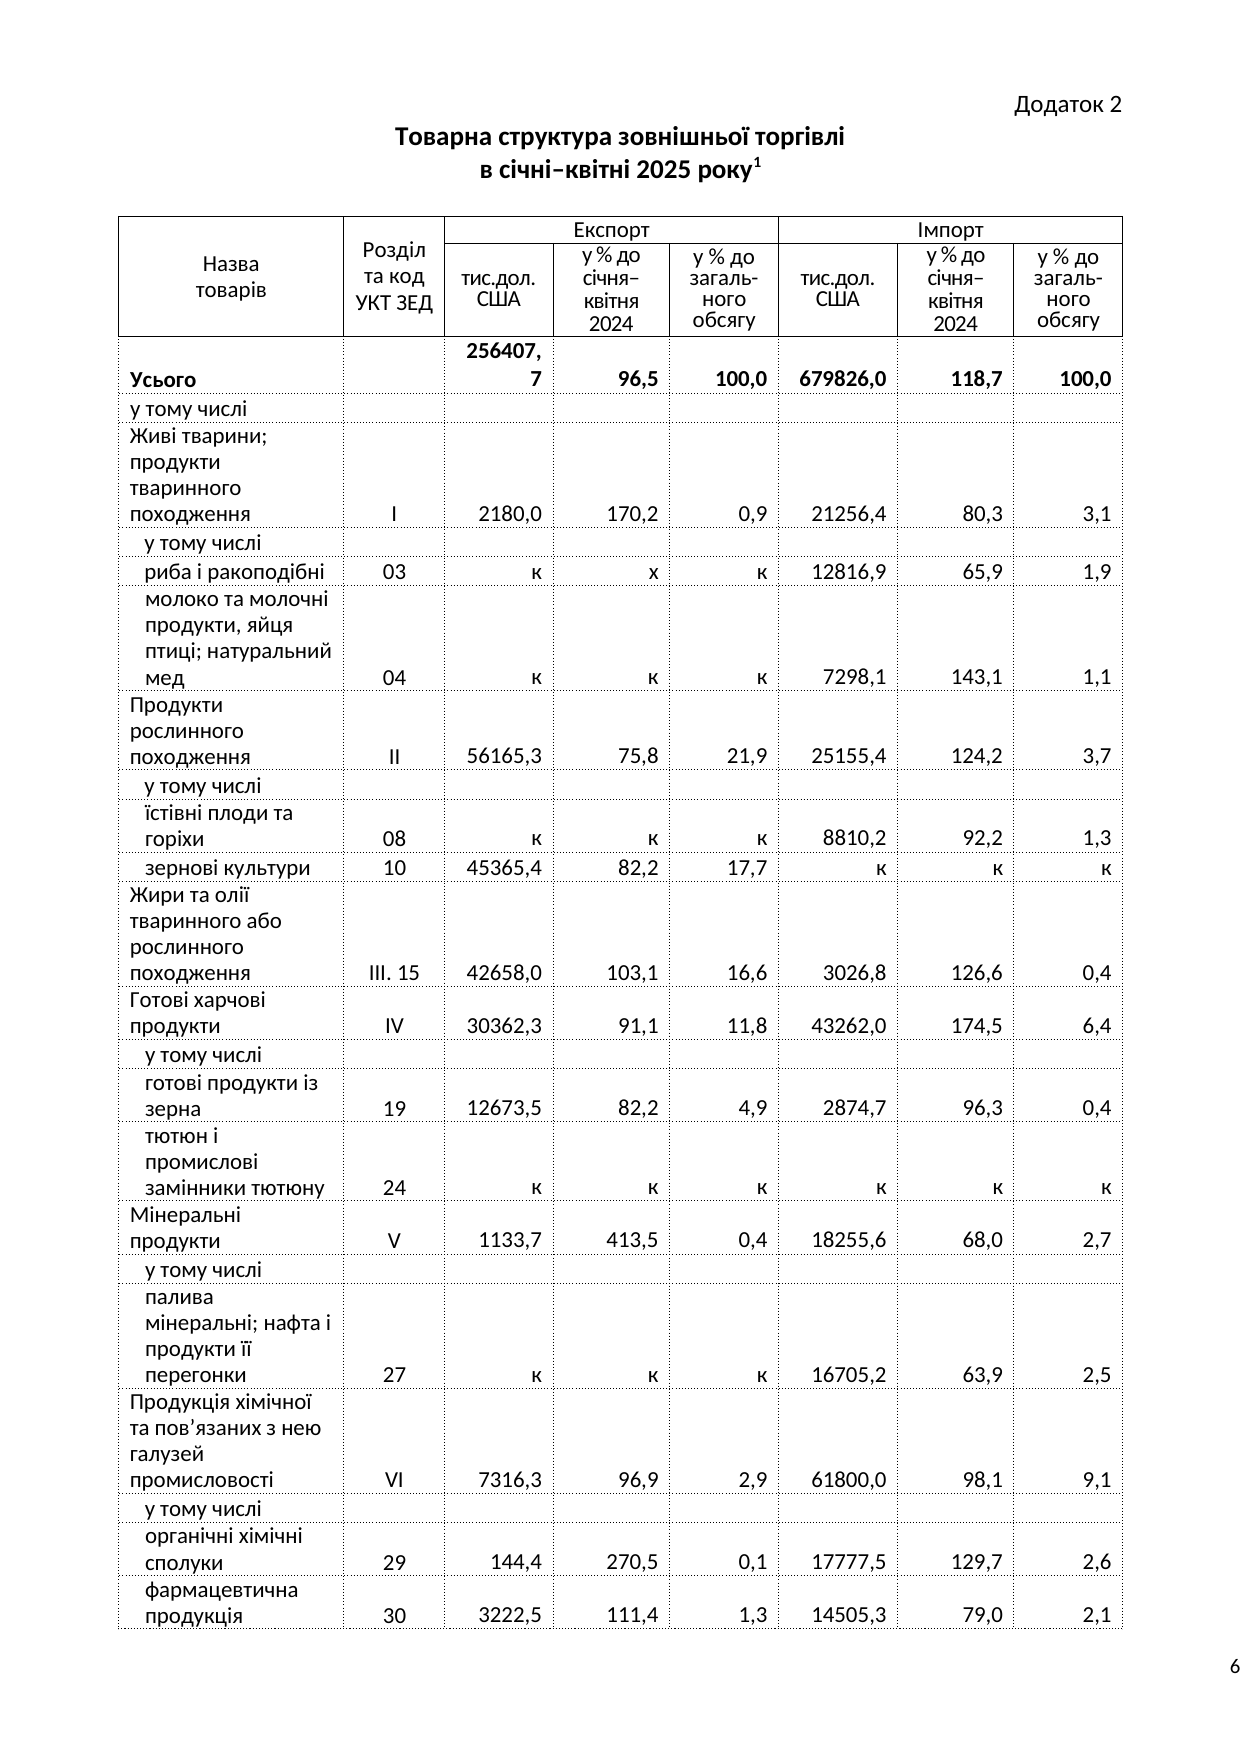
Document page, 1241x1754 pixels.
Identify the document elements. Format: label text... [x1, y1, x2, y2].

table_cell 19 [344, 1068, 445, 1121]
table_cell тютюн і промислові замінники тютюну [119, 1121, 343, 1200]
table_cell 16705,2 [778, 1283, 897, 1388]
table_cell 7316,3 [445, 1388, 553, 1493]
table_cell 42658,0 [445, 881, 553, 986]
table_cell к [445, 556, 553, 585]
table_cell готові продукти із зерна [119, 1068, 343, 1121]
table_cell [1014, 1039, 1123, 1068]
table_cell 11,8 [670, 986, 778, 1039]
table_cell 144,4 [445, 1522, 553, 1575]
table_cell у тому числі [119, 1493, 343, 1522]
table_cell 124,2 [898, 690, 1014, 769]
table_cell 100,0 [670, 337, 778, 393]
table_cell [344, 769, 445, 798]
table_cell [898, 1493, 1014, 1522]
table_cell [1014, 1493, 1123, 1522]
table_cell к [670, 1283, 778, 1388]
table_cell 174,5 [898, 986, 1014, 1039]
table_cell 1,3 [1014, 799, 1123, 852]
table_cell [778, 393, 897, 422]
table_cell 118,7 [898, 337, 1014, 393]
table_cell 6,4 [1014, 986, 1123, 1039]
table_cell Жири та олії тваринного або рослинного походження [119, 881, 343, 986]
table_cell 30362,3 [445, 986, 553, 1039]
table_cell [445, 527, 553, 556]
table_cell Готові харчові продукти [119, 986, 343, 1039]
table_cell [670, 393, 778, 422]
table_cell 1,3 [670, 1575, 778, 1628]
table_cell 413,5 [553, 1200, 669, 1253]
table_cell у тому числі [119, 1254, 343, 1282]
table_cell к [1014, 852, 1123, 881]
table_cell к [670, 556, 778, 585]
table_cell у % до загаль- ного обсягу [1014, 244, 1122, 336]
table_cell риба і ракоподібні [119, 556, 343, 585]
table_cell 129,7 [898, 1522, 1014, 1575]
table_cell [553, 393, 669, 422]
table_cell [670, 527, 778, 556]
table_cell [344, 527, 445, 556]
table_cell 96,3 [898, 1068, 1014, 1121]
table_cell 61800,0 [778, 1388, 897, 1493]
table_cell 21,9 [670, 690, 778, 769]
table_cell у тому числі [119, 769, 343, 798]
table_cell 96,5 [553, 337, 669, 393]
table_cell у % до загаль- ного обсягу [670, 244, 778, 336]
table_cell 29 [344, 1522, 445, 1575]
table_cell 1,9 [1014, 556, 1123, 585]
table_cell к [778, 852, 897, 881]
table_cell [445, 393, 553, 422]
table_cell [553, 1254, 669, 1282]
table_cell [445, 1493, 553, 1522]
table_cell у тому числі [119, 393, 343, 422]
table_cell 2,6 [1014, 1522, 1123, 1575]
table_cell 3026,8 [778, 881, 897, 986]
table_cell 30 [344, 1575, 445, 1628]
table_cell 16,6 [670, 881, 778, 986]
table_cell 14505,3 [778, 1575, 897, 1628]
table_cell Живi тварини; продукти тваринного походження [119, 422, 343, 527]
table_cell к [670, 585, 778, 690]
table_cell 2,5 [1014, 1283, 1123, 1388]
table_cell у тому числі [119, 527, 343, 556]
table_cell 0,4 [670, 1200, 778, 1253]
table_cell 43262,0 [778, 986, 897, 1039]
table_cell 3,1 [1014, 422, 1123, 527]
table_cell [1014, 527, 1123, 556]
table_cell [553, 527, 669, 556]
table_cell 65,9 [898, 556, 1014, 585]
table_cell [670, 1254, 778, 1282]
table_cell 17777,5 [778, 1522, 897, 1575]
table_cell 68,0 [898, 1200, 1014, 1253]
table_cell [778, 1493, 897, 1522]
table_cell [898, 1039, 1014, 1068]
table_cell х [553, 556, 669, 585]
table_cell тис.дол. США [445, 244, 553, 336]
table_cell Продукція хімічної та пов’язаних з нею галузей промисловості [119, 1388, 343, 1493]
table_cell [344, 1039, 445, 1068]
table_cell к [445, 799, 553, 852]
table_cell I [344, 422, 445, 527]
table_cell органiчнi хiмiчнi сполуки [119, 1522, 343, 1575]
table_cell ІV [344, 986, 445, 1039]
table_cell к [553, 799, 669, 852]
table_cell [344, 1254, 445, 1282]
table_cell [344, 337, 445, 393]
table_cell [898, 527, 1014, 556]
table_cell 79,0 [898, 1575, 1014, 1628]
table_cell 80,3 [898, 422, 1014, 527]
table_cell к [445, 585, 553, 690]
table_header Назва товарів [119, 217, 343, 336]
table_cell 10 [344, 852, 445, 881]
table_cell 96,9 [553, 1388, 669, 1493]
table_cell 1133,7 [445, 1200, 553, 1253]
table_cell у тому числі [119, 1039, 343, 1068]
table_cell [898, 393, 1014, 422]
table_cell Усього [119, 337, 343, 393]
table_cell к [553, 1121, 669, 1200]
table_cell к [670, 1121, 778, 1200]
table_cell [778, 1039, 897, 1068]
text Додаток 2 [118, 89, 1122, 119]
table_cell 2874,7 [778, 1068, 897, 1121]
table_cell 0,9 [670, 422, 778, 527]
table_cell [898, 769, 1014, 798]
table_cell [344, 393, 445, 422]
table_cell молоко та молочні продукти, яйця птиці; натуральний мед [119, 585, 343, 690]
table_cell [553, 769, 669, 798]
table_cell 21256,4 [778, 422, 897, 527]
table_cell 2,1 [1014, 1575, 1123, 1628]
table_header Імпорт [779, 217, 1122, 243]
table_cell 2,9 [670, 1388, 778, 1493]
table_cell 8810,2 [778, 799, 897, 852]
table_cell к [778, 1121, 897, 1200]
table_cell [445, 1039, 553, 1068]
table_cell Мінеральні продукти [119, 1200, 343, 1253]
table_cell 82,2 [553, 852, 669, 881]
table_cell 18255,6 [778, 1200, 897, 1253]
table_cell 9,1 [1014, 1388, 1123, 1493]
table_cell 25155,4 [778, 690, 897, 769]
table_cell к [553, 1283, 669, 1388]
table_cell 82,2 [553, 1068, 669, 1121]
table_cell 63,9 [898, 1283, 1014, 1388]
table_cell [1014, 393, 1123, 422]
table_cell 256407,7 [445, 337, 553, 393]
table_cell 75,8 [553, 690, 669, 769]
table_cell 98,1 [898, 1388, 1014, 1493]
table_cell к [898, 1121, 1014, 1200]
table_cell [344, 1493, 445, 1522]
table_cell 27 [344, 1283, 445, 1388]
table_cell 3,7 [1014, 690, 1123, 769]
table_cell 2,7 [1014, 1200, 1123, 1253]
table_cell 126,6 [898, 881, 1014, 986]
table_cell 103,1 [553, 881, 669, 986]
table_cell 03 [344, 556, 445, 585]
table_header Експорт [445, 217, 778, 243]
table_cell [670, 1493, 778, 1522]
table_header Розділ та код УКТ ЗЕД [344, 217, 444, 336]
table_cell [1014, 769, 1123, 798]
table_cell ІІ [344, 690, 445, 769]
table_cell 0,4 [1014, 1068, 1123, 1121]
table_cell к [898, 852, 1014, 881]
table_cell 92,2 [898, 799, 1014, 852]
table_cell 08 [344, 799, 445, 852]
table_cell у % до січня–квітня 2024 [898, 244, 1013, 336]
table_cell [670, 769, 778, 798]
table_cell [778, 1254, 897, 1282]
table_cell зернові культури [119, 852, 343, 881]
table_cell 7298,1 [778, 585, 897, 690]
table_cell 679826,0 [778, 337, 897, 393]
table_cell їстівні плоди та горіхи [119, 799, 343, 852]
table_cell VI [344, 1388, 445, 1493]
table_cell [553, 1039, 669, 1068]
table_cell 24 [344, 1121, 445, 1200]
table_cell [445, 1254, 553, 1282]
table_cell к [670, 799, 778, 852]
text Товарна структура зовнішньої торгівлі [118, 119, 1122, 152]
table_cell 0,4 [1014, 881, 1123, 986]
table_cell 100,0 [1014, 337, 1123, 393]
table_cell к [553, 585, 669, 690]
table_cell к [445, 1283, 553, 1388]
table_cell [445, 769, 553, 798]
table_cell 4,9 [670, 1068, 778, 1121]
table_cell 04 [344, 585, 445, 690]
table_cell 45365,4 [445, 852, 553, 881]
table_cell 270,5 [553, 1522, 669, 1575]
table_cell V [344, 1200, 445, 1253]
table_cell 56165,3 [445, 690, 553, 769]
table_cell 170,2 [553, 422, 669, 527]
table_cell 1,1 [1014, 585, 1123, 690]
table_cell 2180,0 [445, 422, 553, 527]
table_cell 111,4 [553, 1575, 669, 1628]
table_cell 17,7 [670, 852, 778, 881]
table_cell [553, 1493, 669, 1522]
table_cell 91,1 [553, 986, 669, 1039]
table_cell [898, 1254, 1014, 1282]
table_cell 12816,9 [778, 556, 897, 585]
text в січні–квітні 2025 року1 [118, 152, 1122, 185]
table_cell Продукти рослинного походження [119, 690, 343, 769]
table_cell к [445, 1121, 553, 1200]
table_cell [778, 769, 897, 798]
table_cell у % до січня–квітня 2024 [554, 244, 669, 336]
table_cell 0,1 [670, 1522, 778, 1575]
table_cell 3222,5 [445, 1575, 553, 1628]
table_cell [670, 1039, 778, 1068]
table_cell [778, 527, 897, 556]
table_cell тис.дол. США [779, 244, 897, 336]
table_cell фармацевтична продукція [119, 1575, 343, 1628]
table_cell палива мінеральні; нафта і продукти її перегонки [119, 1283, 343, 1388]
table_cell [1014, 1254, 1123, 1282]
table_cell ІІІ. 15 [344, 881, 445, 986]
table_cell к [1014, 1121, 1123, 1200]
table_cell 143,1 [898, 585, 1014, 690]
table_cell 12673,5 [445, 1068, 553, 1121]
